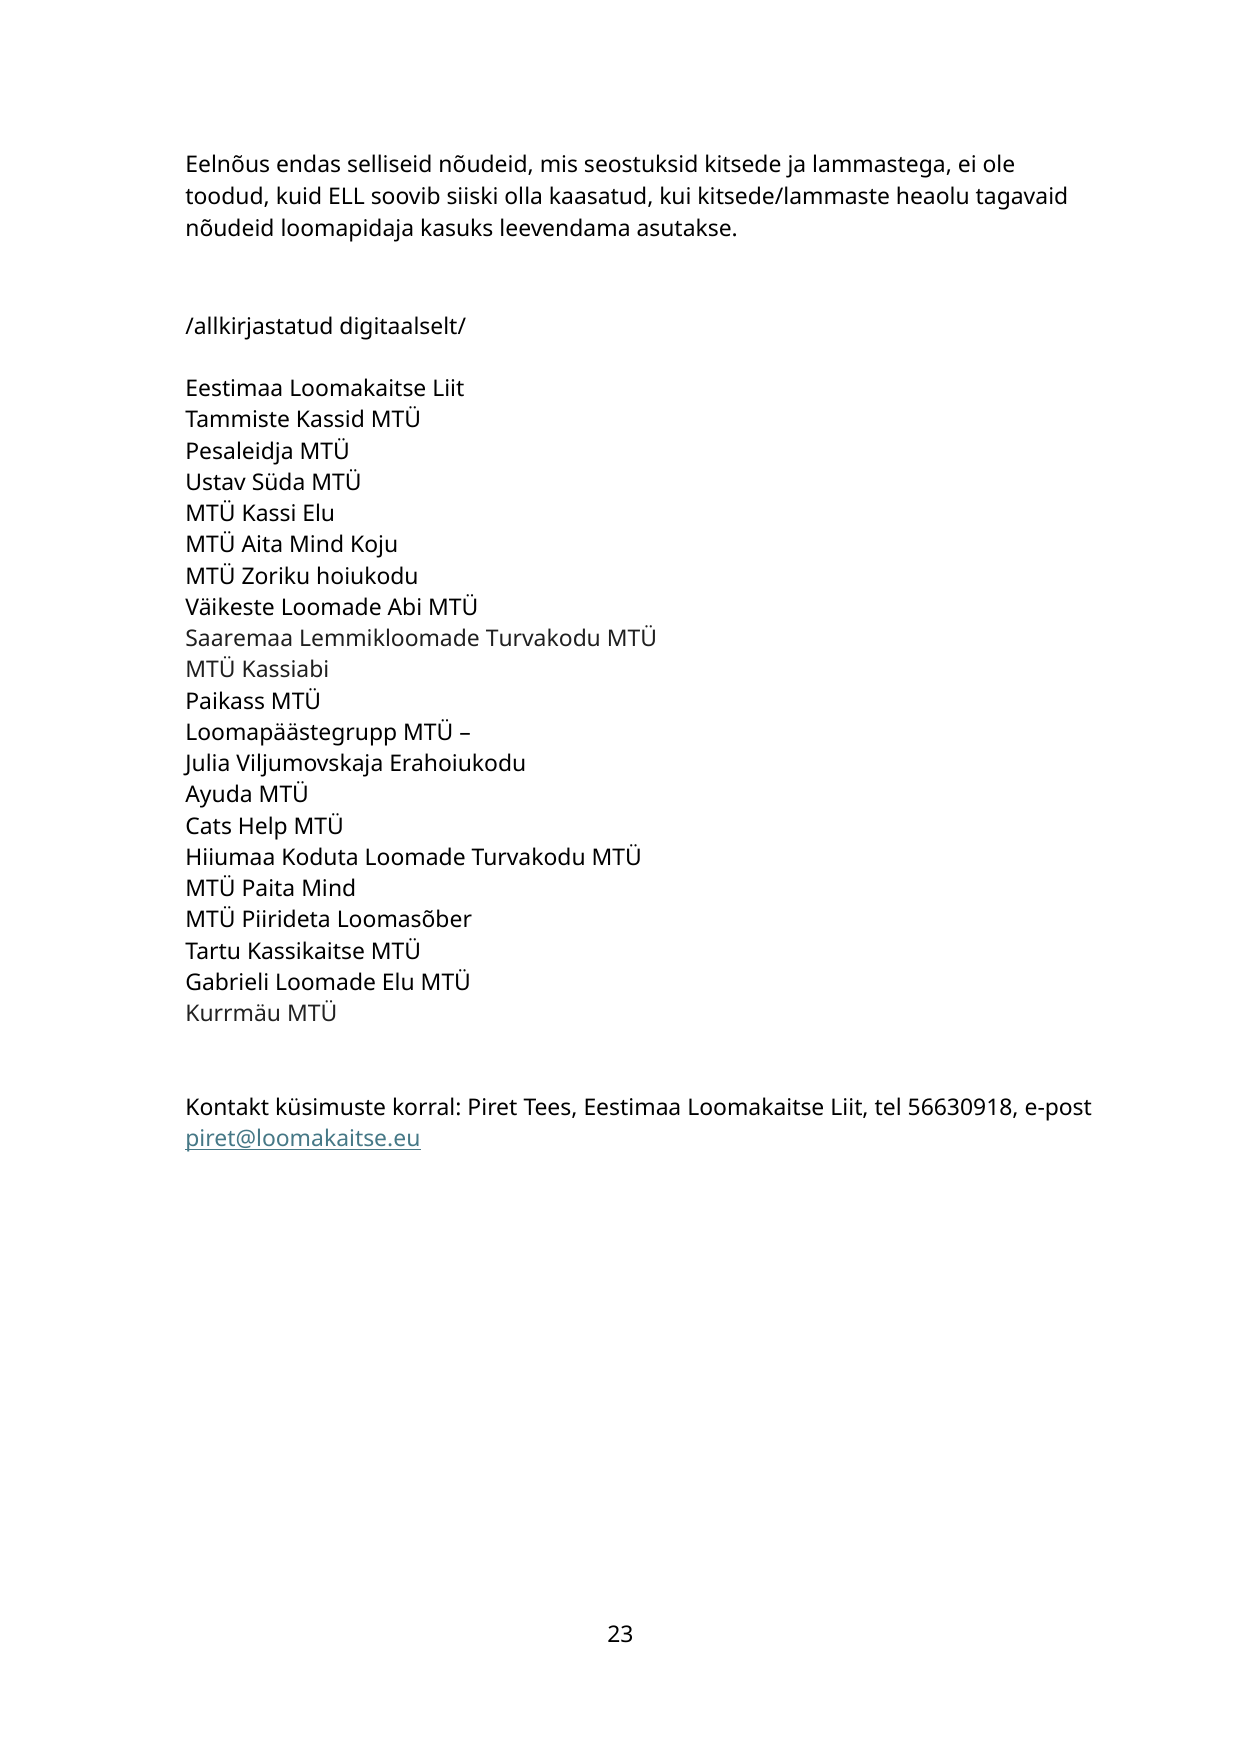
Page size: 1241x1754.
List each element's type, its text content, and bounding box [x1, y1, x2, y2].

text Tartu Kassikaitse MTÜ [185, 935, 1093, 966]
text Tammiste Kassid MTÜ [185, 403, 1093, 435]
text Eestimaa Loomakaitse Liit [185, 372, 1093, 403]
text Saaremaa Lemmikloomade Turvakodu MTÜ [185, 622, 1093, 653]
text MTÜ Aita Mind Koju [185, 528, 1093, 560]
text Julia Viljumovskaja Erahoiukodu [185, 747, 1093, 778]
text MTÜ Zoriku hoiukodu [185, 560, 1093, 591]
text Ayuda MTÜ [185, 778, 1093, 810]
text /allkirjastatud digitaalselt/ [185, 310, 1093, 341]
text Ustav Süda MTÜ [185, 466, 1093, 497]
text Kontakt küsimuste korral: Piret Tees, Eestimaa Loomakaitse Liit, tel 56630918, e-post piret@loomakaitse.eu [185, 1091, 1093, 1153]
text Cats Help MTÜ [185, 810, 1093, 841]
text Hiiumaa Koduta Loomade Turvakodu MTÜ [185, 841, 1093, 872]
text Pesaleidja MTÜ [185, 435, 1093, 466]
text Eelnõus endas selliseid nõudeid, mis seostuksid kitsede ja lammastega, ei ole toodud, kuid ELL soovib siiski olla kaasatud, kui kitsede/lammaste heaolu tagavaid nõudeid loomapidaja kasuks leevendama asutakse. [185, 148, 1093, 243]
text Väikeste Loomade Abi MTÜ [185, 591, 1093, 622]
text Paikass MTÜ [185, 685, 1093, 716]
text MTÜ Paita Mind [185, 872, 1093, 903]
text Gabrieli Loomade Elu MTÜ [185, 966, 1093, 997]
text MTÜ Kassi Elu [185, 497, 1093, 528]
text MTÜ Piirideta Loomasõber [185, 903, 1093, 935]
text Kurrmäu MTÜ [185, 997, 1093, 1028]
text Loomapäästegrupp MTÜ – [185, 716, 1093, 747]
text MTÜ Kassiabi [185, 653, 1093, 685]
